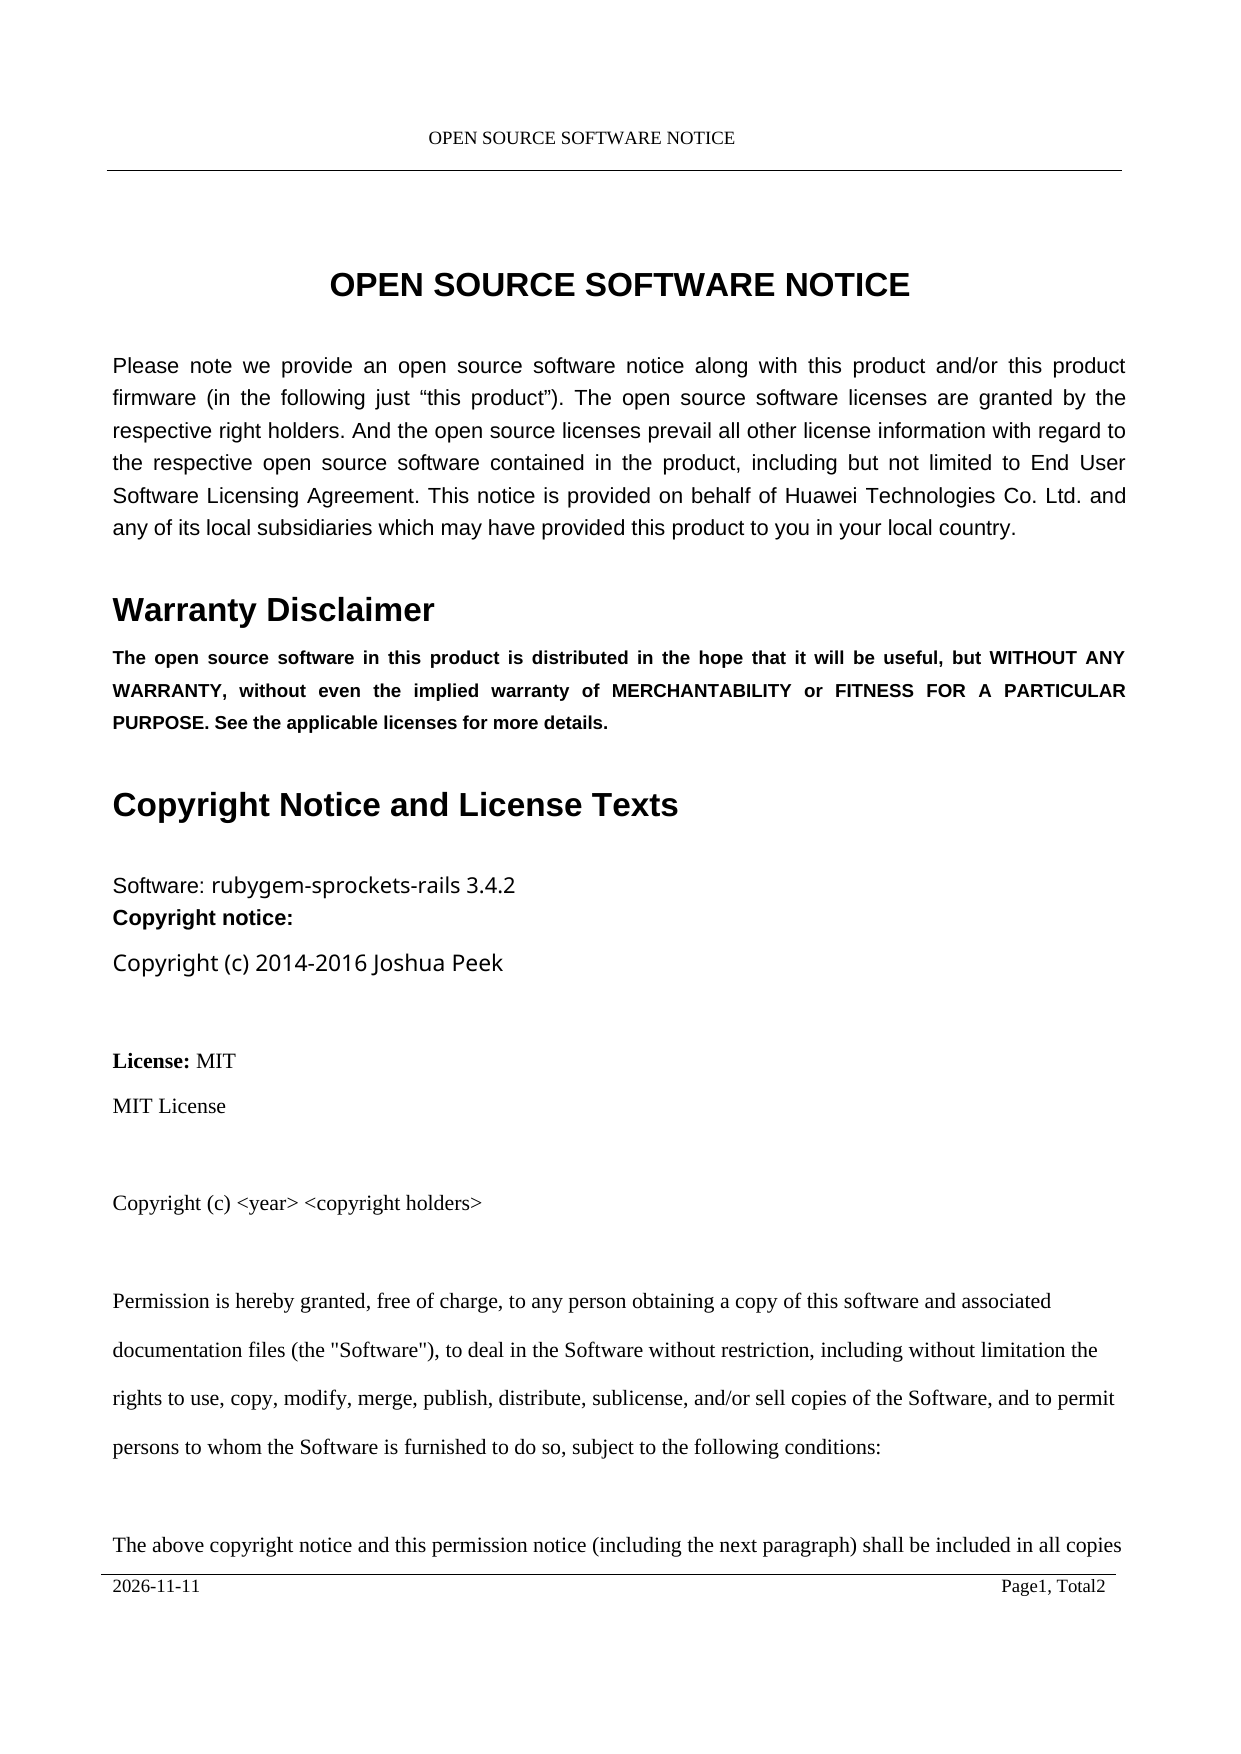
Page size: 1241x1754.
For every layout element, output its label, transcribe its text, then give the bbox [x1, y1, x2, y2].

text Warranty Disclaimer [112, 576, 1128, 641]
text The open source software in this product is distributed in the hope that it will be useful, but WITHOUT ANY WARRANTY, without even the implied warranty of MERCHANTABILITY or FITNESS FOR A PARTICULAR PURPOSE. See the applicable licenses for more details. [112, 641, 1128, 739]
text Copyright Notice and License Texts [112, 771, 1128, 836]
text Copyright notice: [112, 901, 1128, 934]
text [112, 1089, 1128, 1560]
text License: MIT [112, 1044, 1128, 1077]
text OPEN SOURCE SOFTWARE NOTICE [112, 251, 1128, 316]
text Software: rubygem-sprockets-rails 3.4.2 [112, 869, 1128, 901]
text Copyright (c) 2014-2016 Joshua Peek [112, 947, 1128, 1028]
text Please note we provide an open source software notice along with this product and/or this product firmware (in the following just “this product”). The open source software licenses are granted by the respective right holders. And the open source licenses prevail all other license information with regard to the respective open source software contained in the product, including but not limited to End User Software Licensing Agreement. This notice is provided on behalf of Huawei Technologies Co. Ltd. and any of its local subsidiaries which may have provided this product to you in your local country. [112, 349, 1128, 544]
